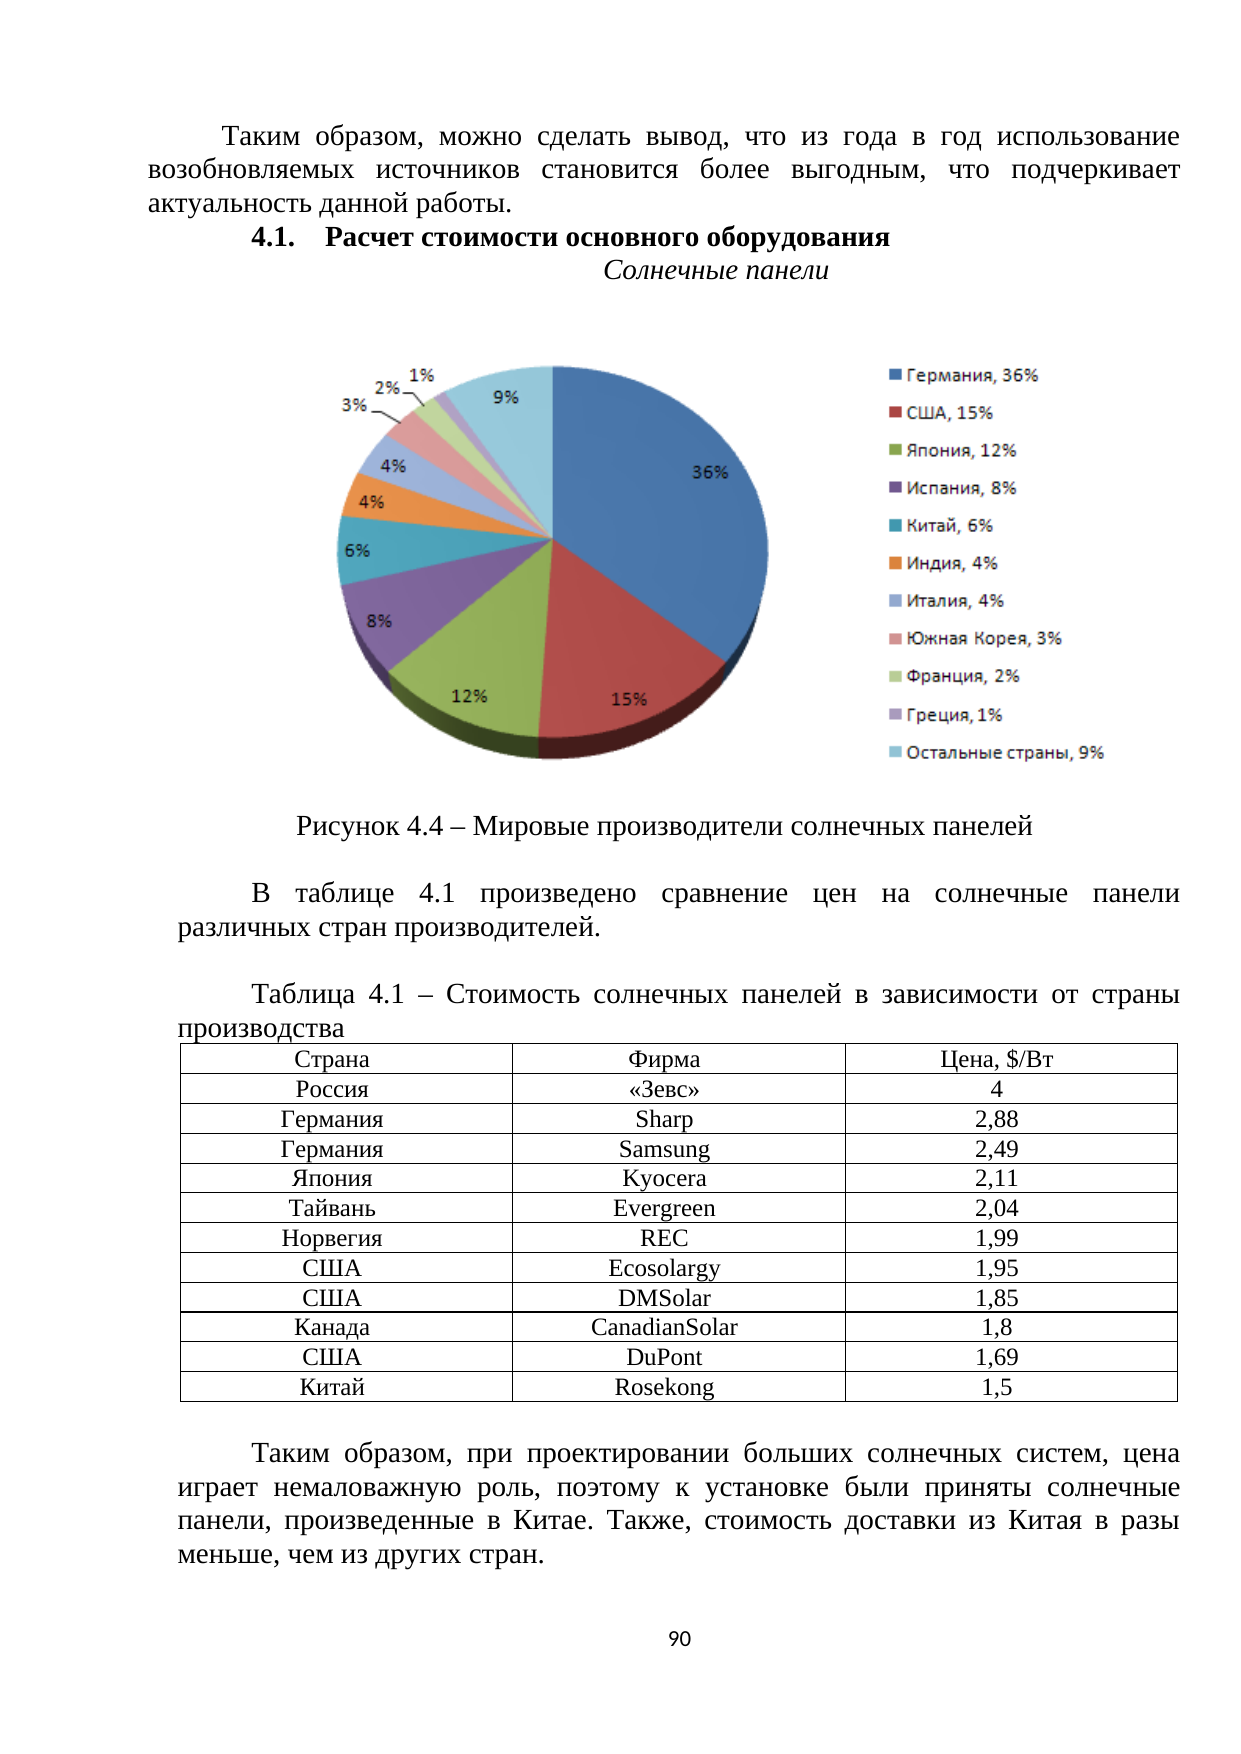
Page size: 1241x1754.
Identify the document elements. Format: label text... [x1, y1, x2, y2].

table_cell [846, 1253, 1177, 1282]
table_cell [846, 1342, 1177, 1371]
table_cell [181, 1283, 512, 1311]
text Рисунок 4.4 – Мировые производители солнечных панелей [148, 808, 1181, 842]
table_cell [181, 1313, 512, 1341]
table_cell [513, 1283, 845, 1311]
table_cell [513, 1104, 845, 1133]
picture [241, 319, 1118, 809]
text В таблице 4.1 произведено сравнение цен на солнечные панели различных стран производителей. [177, 876, 1181, 943]
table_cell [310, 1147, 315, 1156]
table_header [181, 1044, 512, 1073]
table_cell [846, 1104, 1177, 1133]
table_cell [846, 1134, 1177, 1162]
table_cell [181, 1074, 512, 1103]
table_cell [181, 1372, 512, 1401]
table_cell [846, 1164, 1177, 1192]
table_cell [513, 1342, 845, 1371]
text Солнечные панели [177, 252, 1181, 286]
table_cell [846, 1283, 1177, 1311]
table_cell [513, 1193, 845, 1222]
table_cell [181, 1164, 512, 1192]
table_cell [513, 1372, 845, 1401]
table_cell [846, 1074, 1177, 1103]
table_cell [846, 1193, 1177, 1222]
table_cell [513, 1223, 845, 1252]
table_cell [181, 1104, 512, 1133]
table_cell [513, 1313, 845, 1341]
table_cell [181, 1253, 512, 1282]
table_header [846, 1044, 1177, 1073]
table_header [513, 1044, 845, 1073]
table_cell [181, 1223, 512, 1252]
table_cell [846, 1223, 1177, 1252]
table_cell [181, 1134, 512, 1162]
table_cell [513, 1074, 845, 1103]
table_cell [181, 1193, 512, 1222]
text Таблица 4.1 – Стоимость солнечных панелей в зависимости от страны производства [177, 976, 1181, 1043]
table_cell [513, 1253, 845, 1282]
text Таким образом, можно сделать вывод, что из года в год использование возобновляемых источников становится более выгодным, что подчеркивает актуальность данной работы. [148, 118, 1181, 219]
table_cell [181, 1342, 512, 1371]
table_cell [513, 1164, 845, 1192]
text Таким образом, при проектировании больших солнечных систем, цена играет немаловажную роль, поэтому к установке были приняты солнечные панели, произведенные в Китае. Также, стоимость доставки из Китая в разы меньше, чем из других стран. [177, 1435, 1181, 1569]
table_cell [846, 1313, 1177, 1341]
list Расчет стоимости основного оборудования [177, 219, 1181, 252]
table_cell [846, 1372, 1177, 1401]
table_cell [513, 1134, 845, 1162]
